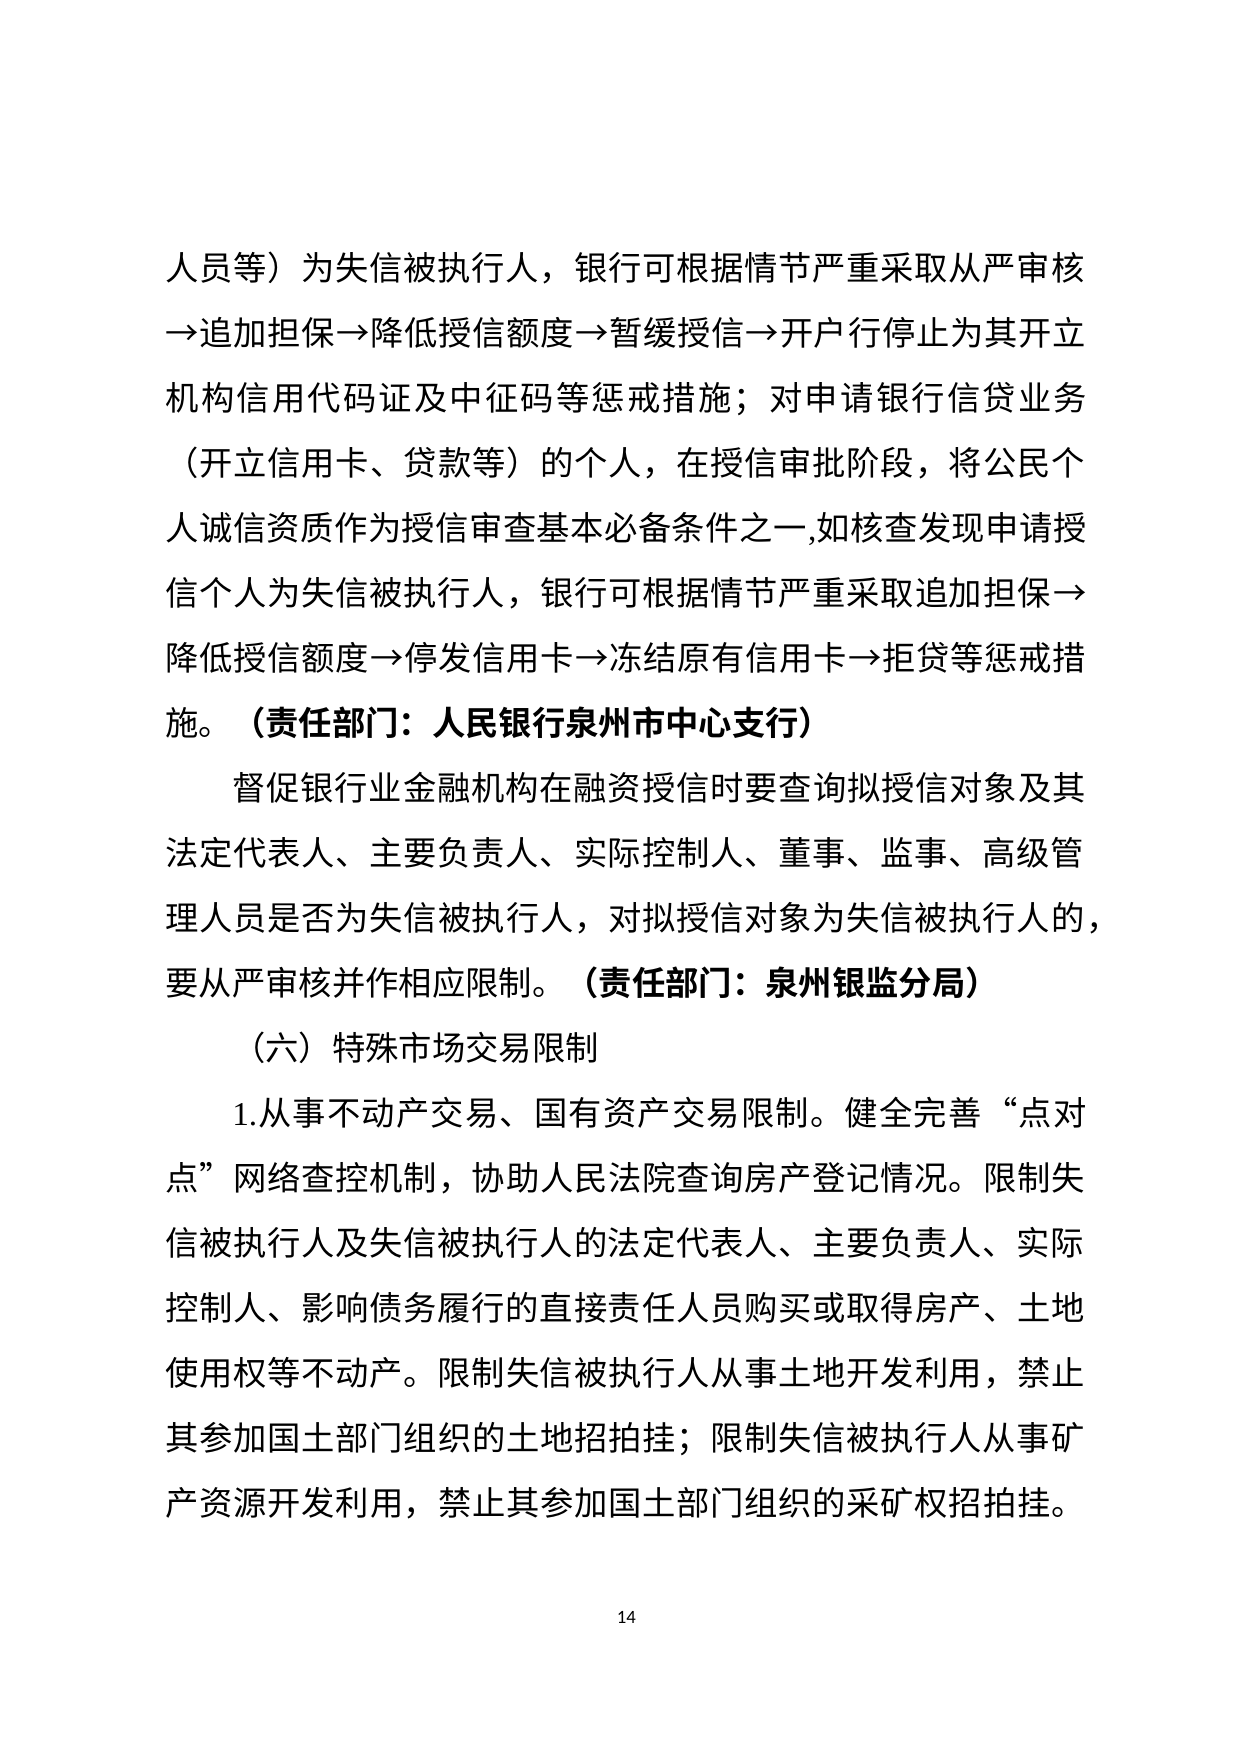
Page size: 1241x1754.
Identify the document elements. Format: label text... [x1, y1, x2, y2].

text 督促银行业金融机构在融资授信时要查询拟授信对象及其法定代表人、主要负责人、实际控制人、董事、监事、高级管理人员是否为失信被执行人，对拟授信对象为失信被执行人的，要从严审核并作相应限制。（责任部门：泉州银监分局） [165, 753, 1087, 1013]
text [165, 233, 1087, 753]
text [165, 1078, 1087, 1533]
text （六）特殊市场交易限制 [165, 1013, 1087, 1078]
